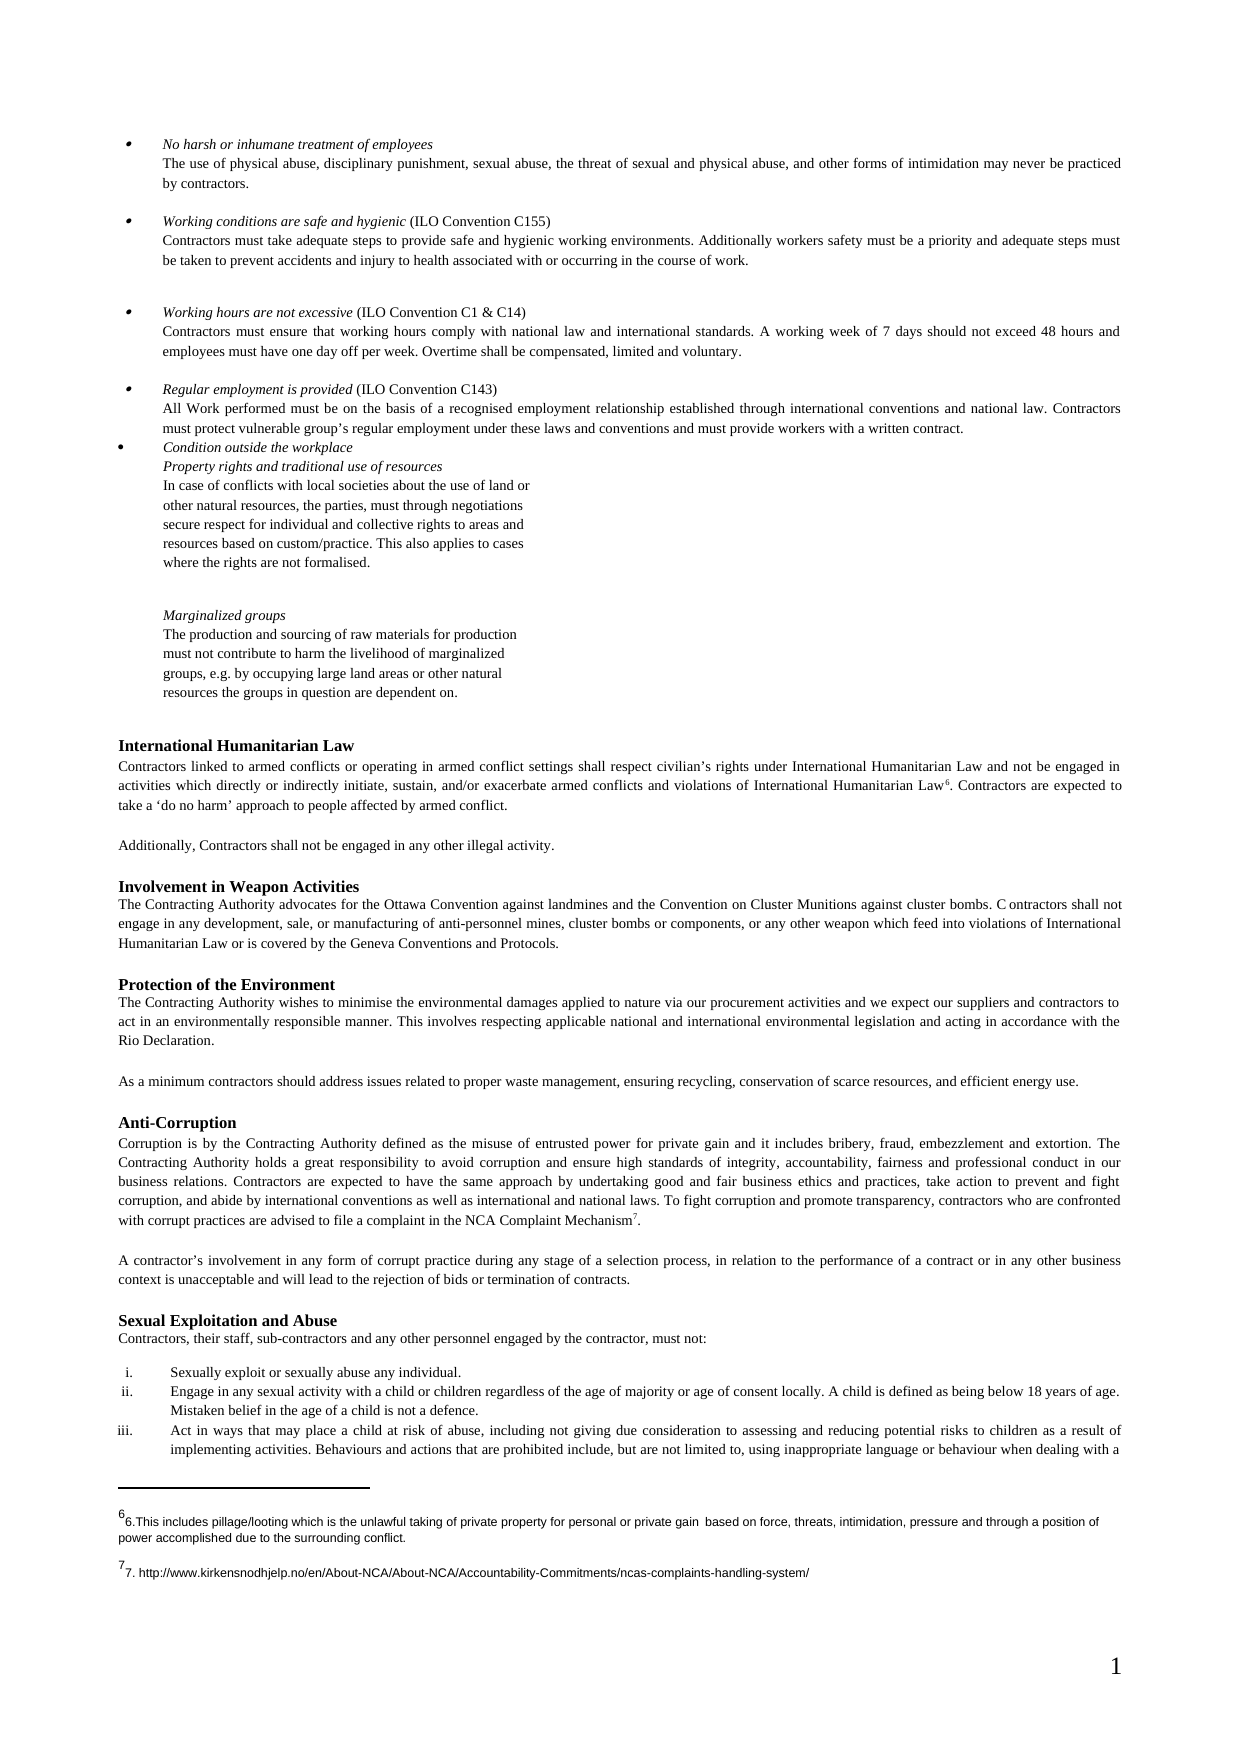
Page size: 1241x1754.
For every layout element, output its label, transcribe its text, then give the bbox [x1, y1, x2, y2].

text A contractor’s involvement in any form of corrupt practice during any stage of a selection process, in relation to the performance of a contract or in any other business context is unacceptable and will lead to the rejection of bids or termination of contracts. [118, 1252, 1122, 1288]
list Working conditions are safe and hygienic (ILO Convention C155) [125, 213, 1122, 230]
text The use of physical abuse, disciplinary punishment, sexual abuse, the threat of sexual and physical abuse, and other forms of intimidation may never be practiced by contractors. [162, 155, 1122, 191]
text Contractors, their staff, sub-contractors and any other personnel engaged by the contractor, must not: [118, 1330, 1122, 1347]
text groups, e.g. by occupying large land areas or other natural [156, 664, 1122, 681]
text Corruption is by the Contracting Authority defined as the misuse of entrusted power for private gain and it includes bribery, fraud, embezzlement and extortion. The Contracting Authority holds a great responsibility to avoid corruption and ensure high standards of integrity, accountability, fairness and professional conduct in our business relations. Contractors are expected to have the same approach by undertaking good and fair business ethics and practices, take action to prevent and fight corruption, and abide by international conventions as well as international and national laws. To fight corruption and promote transparency, contractors who are confronted with corrupt practices are advised to file a complaint in the NCA Complaint Mechanism. [118, 1134, 1122, 1228]
list Condition outside the workplace [118, 439, 1122, 455]
text Contractors must ensure that working hours comply with national law and international standards. A working week of 7 days should not exceed 48 hours and employees must have one day off per week. Overtime shall be compensated, limited and voluntary. [162, 323, 1122, 359]
text resources based on custom/practice. This also applies to cases [156, 535, 1122, 552]
text Anti-Corruption [118, 1112, 1122, 1132]
text resources the groups in question are dependent on. [156, 684, 1122, 700]
text Protection of the Environment [118, 974, 1122, 994]
text Contractors linked to armed conflicts or operating in armed conflict settings shall respect civilian’s rights under International Humanitarian Law and not be engaged in activities which directly or indirectly initiate, sustain, and/or exacerbate armed conflicts and violations of International Humanitarian Law. Contractors are expected to take a ‘do no harm’ approach to people affected by armed conflict. [118, 758, 1122, 813]
text Sexual Exploitation and Abuse [118, 1311, 1122, 1330]
list Regular employment is provided (ILO Convention C143) [125, 381, 1122, 398]
list Sexually exploit or sexually abuse any individual. [133, 1364, 1122, 1380]
text Property rights and traditional use of resources [156, 458, 1122, 475]
text other natural resources, the parties, must through negotiations [156, 496, 1122, 513]
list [133, 1421, 1122, 1457]
text where the rights are not formalised. [156, 554, 1122, 571]
text must not contribute to harm the livelihood of marginalized [156, 645, 1122, 662]
text Involvement in Weapon Activities [118, 877, 1122, 896]
text secure respect for individual and collective rights to areas and [156, 516, 1122, 532]
text Additionally, Contractors shall not be engaged in any other illegal activity. [118, 837, 1122, 853]
list Engage in any sexual activity with a child or children regardless of the age of majority or age of consent locally. A child is defined as being below 18 years of age. Mistaken belief in the age of a child is not a defence. [133, 1383, 1122, 1419]
text All Work performed must be on the basis of a recognised employment relationship established through international conventions and national law. Contractors must protect vulnerable group’s regular employment under these laws and conventions and must provide workers with a written contract. [162, 400, 1122, 436]
text The Contracting Authority wishes to minimise the environmental damages applied to nature via our procurement activities and we expect our suppliers and contractors to act in an environmentally responsible manner. This involves respecting applicable national and international environmental legislation and acting in accordance with the Rio Declaration. [118, 994, 1122, 1049]
text As a minimum contractors should address issues related to proper waste management, ensuring recycling, conservation of scarce resources, and efficient energy use. [118, 1072, 1122, 1089]
text The production and sourcing of raw materials for production [156, 626, 1122, 643]
text Marginalized groups [156, 607, 1122, 623]
list No harsh or inhumane treatment of employees [125, 136, 1122, 153]
text In case of conflicts with local societies about the use of land or [156, 477, 1122, 494]
list Working hours are not excessive (ILO Convention C1 & C14) [125, 304, 1122, 321]
text The Contracting Authority advocates for the Ottawa Convention against landmines and the Convention on Cluster Munitions against cluster bombs. Contractors shall not engage in any development, sale, or manufacturing of anti-personnel mines, cluster bombs or components, or any other weapon which feed into violations of International Humanitarian Law or is covered by the Geneva Conventions and Protocols. [118, 896, 1122, 951]
text Contractors must take adequate steps to provide safe and hygienic working environments. Additionally workers safety must be a priority and adequate steps must be taken to prevent accidents and injury to health associated with or occurring in the course of work. [162, 232, 1122, 268]
text International Humanitarian Law [118, 736, 1122, 755]
